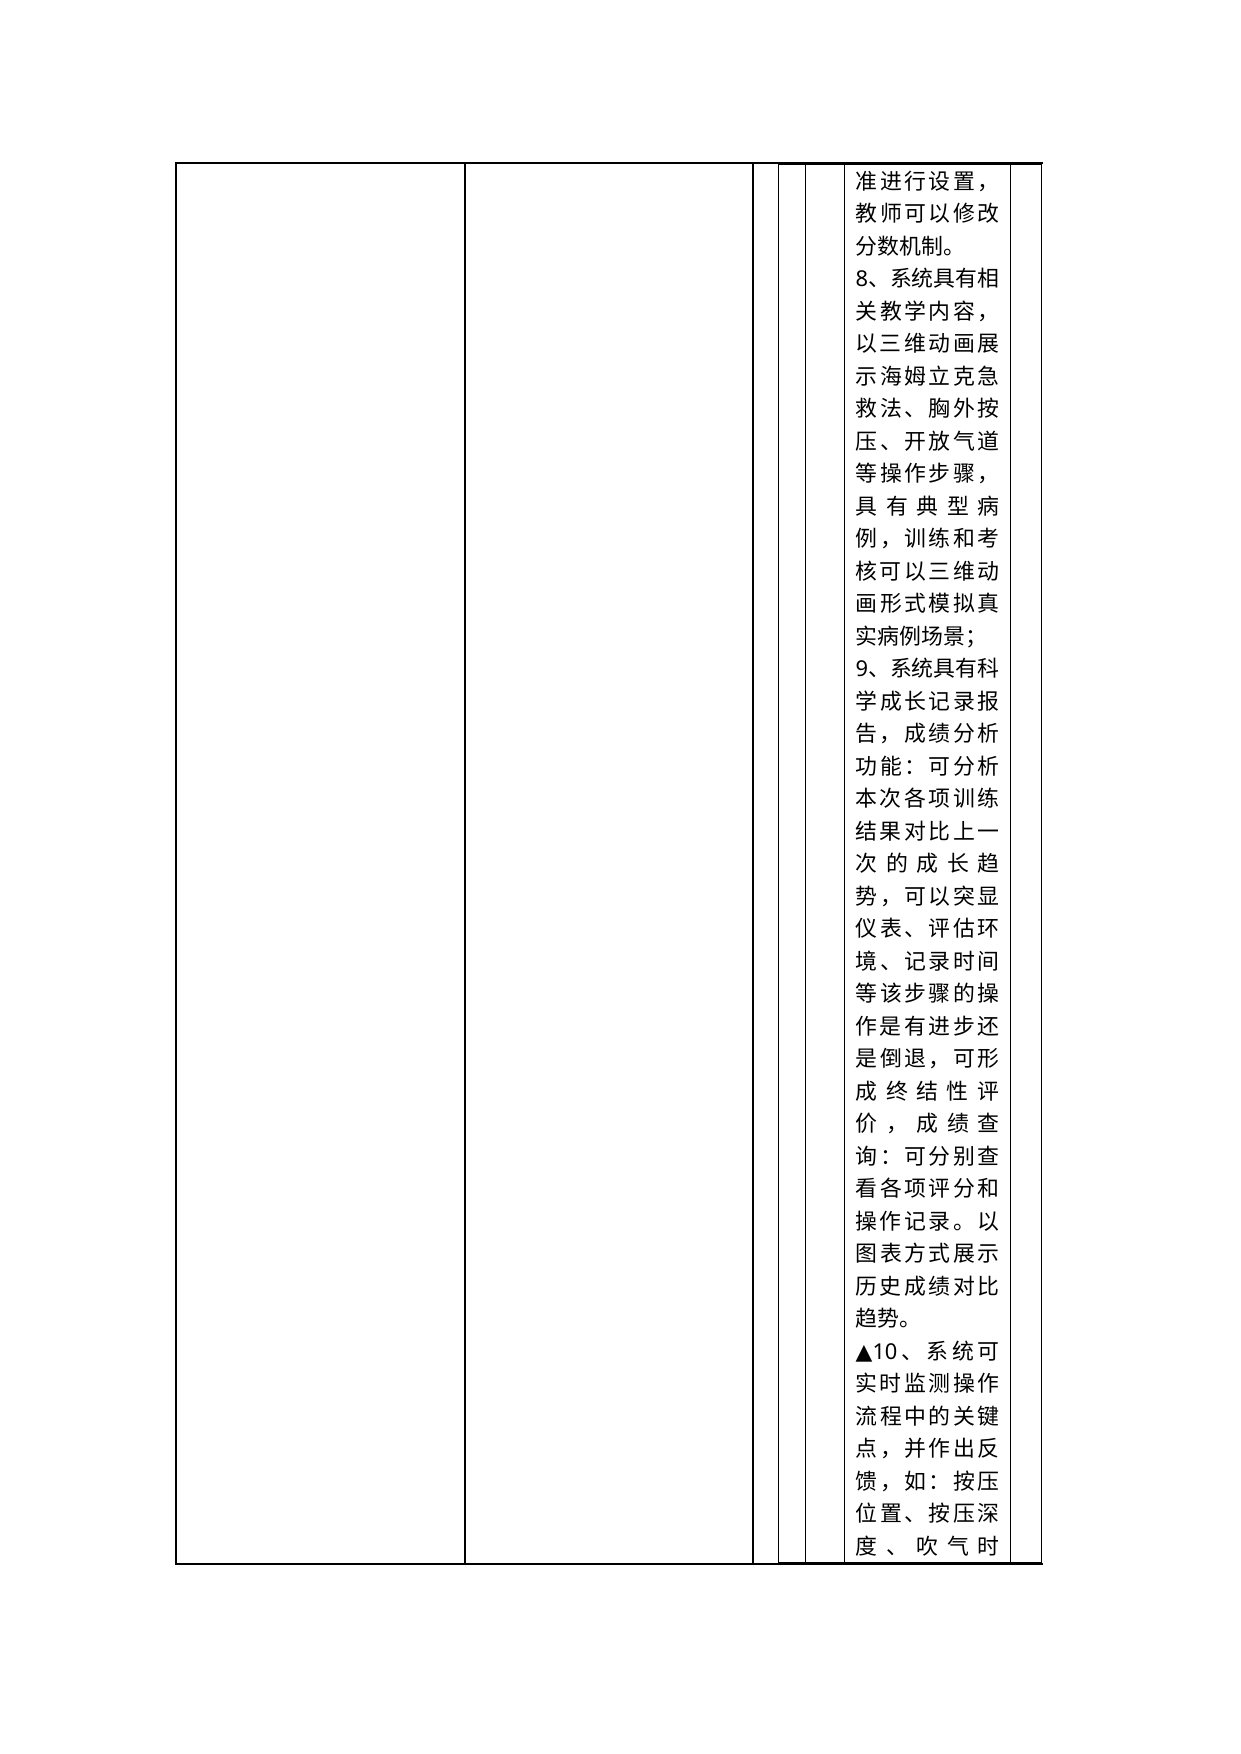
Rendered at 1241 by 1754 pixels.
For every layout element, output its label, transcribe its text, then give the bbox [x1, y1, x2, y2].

table_cell [806, 165, 844, 1562]
table_cell [1011, 165, 1041, 1562]
table_cell [466, 164, 752, 1563]
table_cell 2 [177, 164, 464, 1563]
table_cell [845, 165, 1010, 1562]
table_cell [779, 165, 805, 1562]
table_cell [754, 164, 778, 1563]
